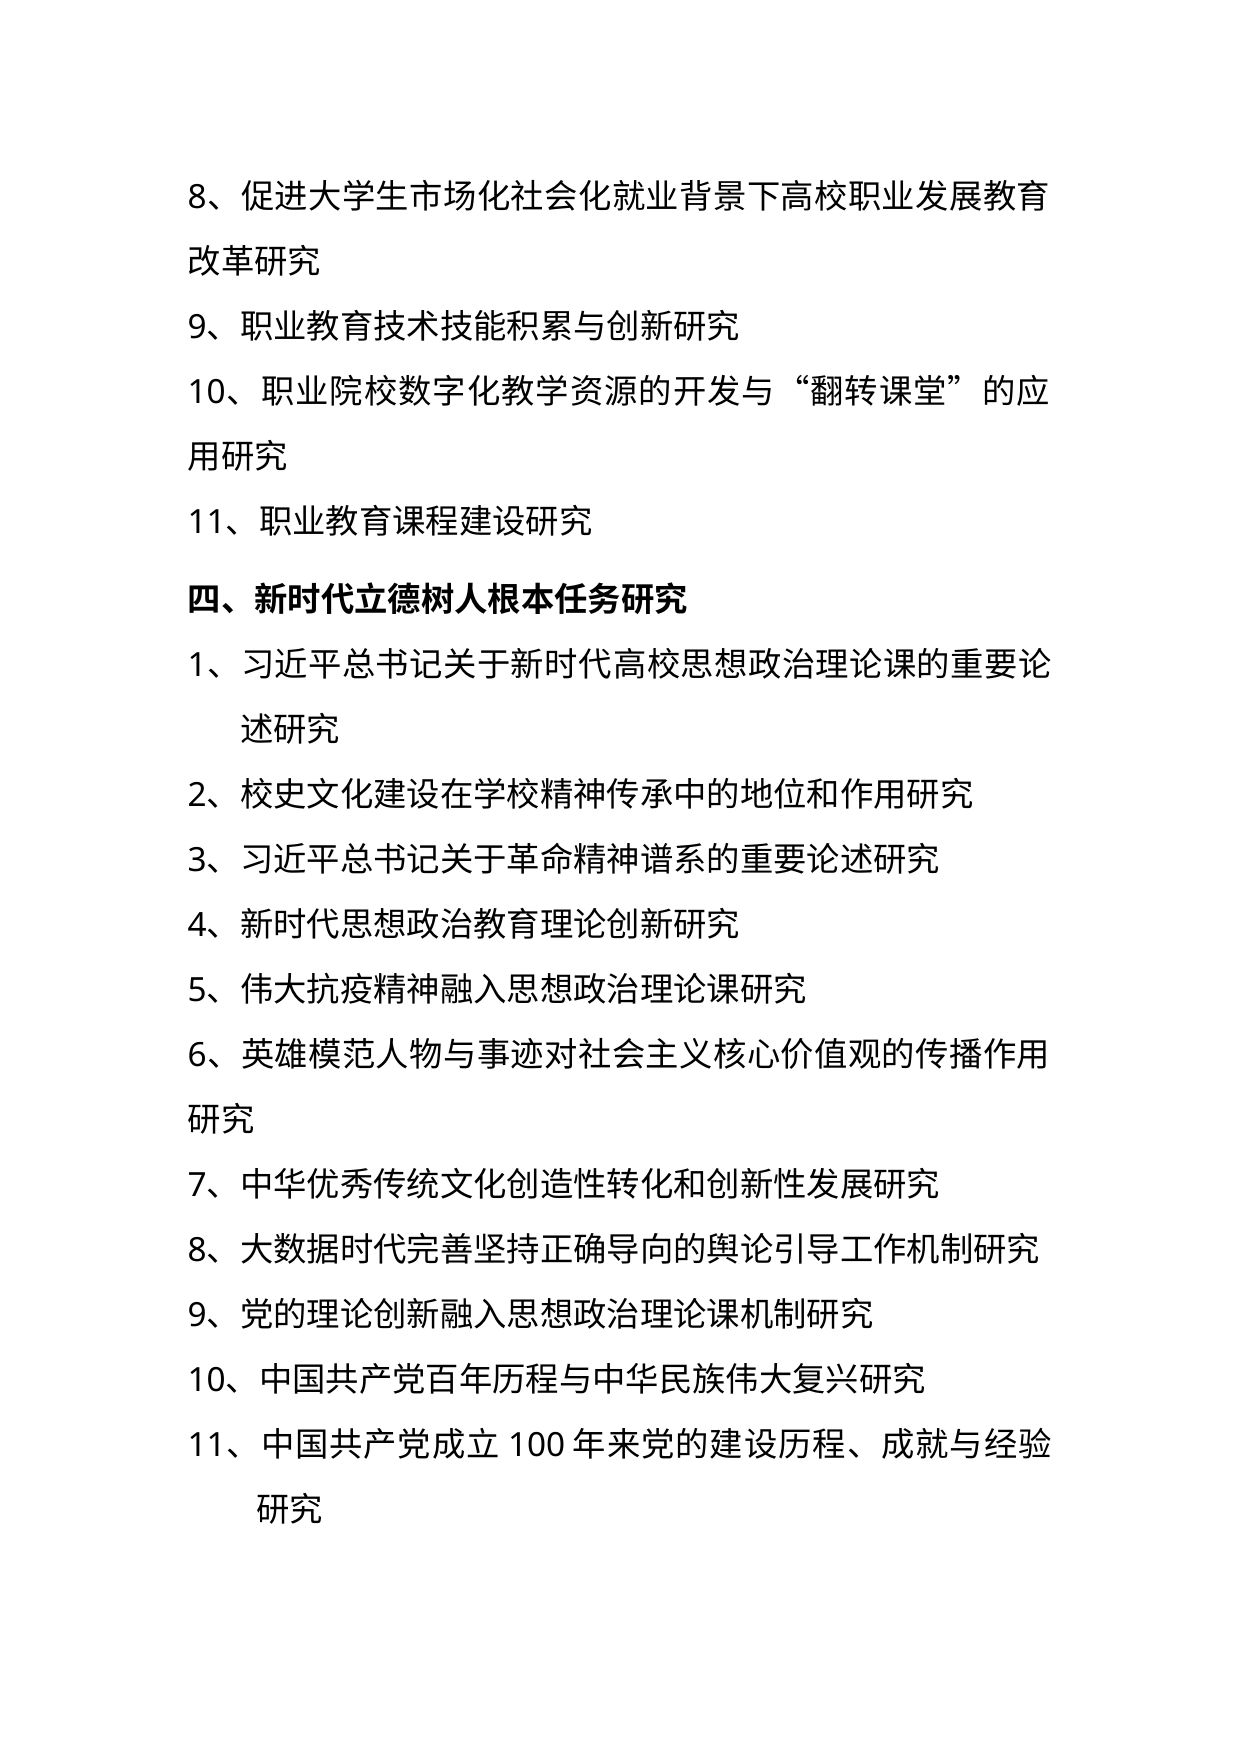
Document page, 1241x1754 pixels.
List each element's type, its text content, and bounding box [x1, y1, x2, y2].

text 3、习近平总书记关于革命精神谱系的重要论述研究 [187, 824, 1053, 889]
text 11、职业教育课程建设研究 [187, 487, 1053, 552]
list 2、校史文化建设在学校精神传承中的地位和作用研究 [187, 759, 1053, 824]
text 6、英雄模范人物与事迹对社会主义核心价值观的传播作用研究 [187, 1019, 1053, 1149]
text 四、新时代立德树人根本任务研究 [187, 564, 1053, 629]
text 5、伟大抗疫精神融入思想政治理论课研究 [187, 954, 1053, 1019]
list 4、新时代思想政治教育理论创新研究 [187, 889, 1053, 954]
text 8、大数据时代完善坚持正确导向的舆论引导工作机制研究 [187, 1214, 1053, 1279]
text 7、中华优秀传统文化创造性转化和创新性发展研究 [187, 1149, 1053, 1214]
text 9、党的理论创新融入思想政治理论课机制研究 [187, 1279, 1053, 1344]
text 8、促进大学生市场化社会化就业背景下高校职业发展教育改革研究 [187, 162, 1053, 292]
text 10、职业院校数字化教学资源的开发与“翻转课堂”的应用研究 [187, 357, 1053, 487]
text 9、职业教育技术技能积累与创新研究 [187, 292, 1053, 357]
text 1、习近平总书记关于新时代高校思想政治理论课的重要论述研究 [187, 629, 1053, 759]
text 11、中国共产党成立100年来党的建设历程、成就与经验研究 [187, 1409, 1053, 1539]
text 10、中国共产党百年历程与中华民族伟大复兴研究 [187, 1344, 1053, 1409]
